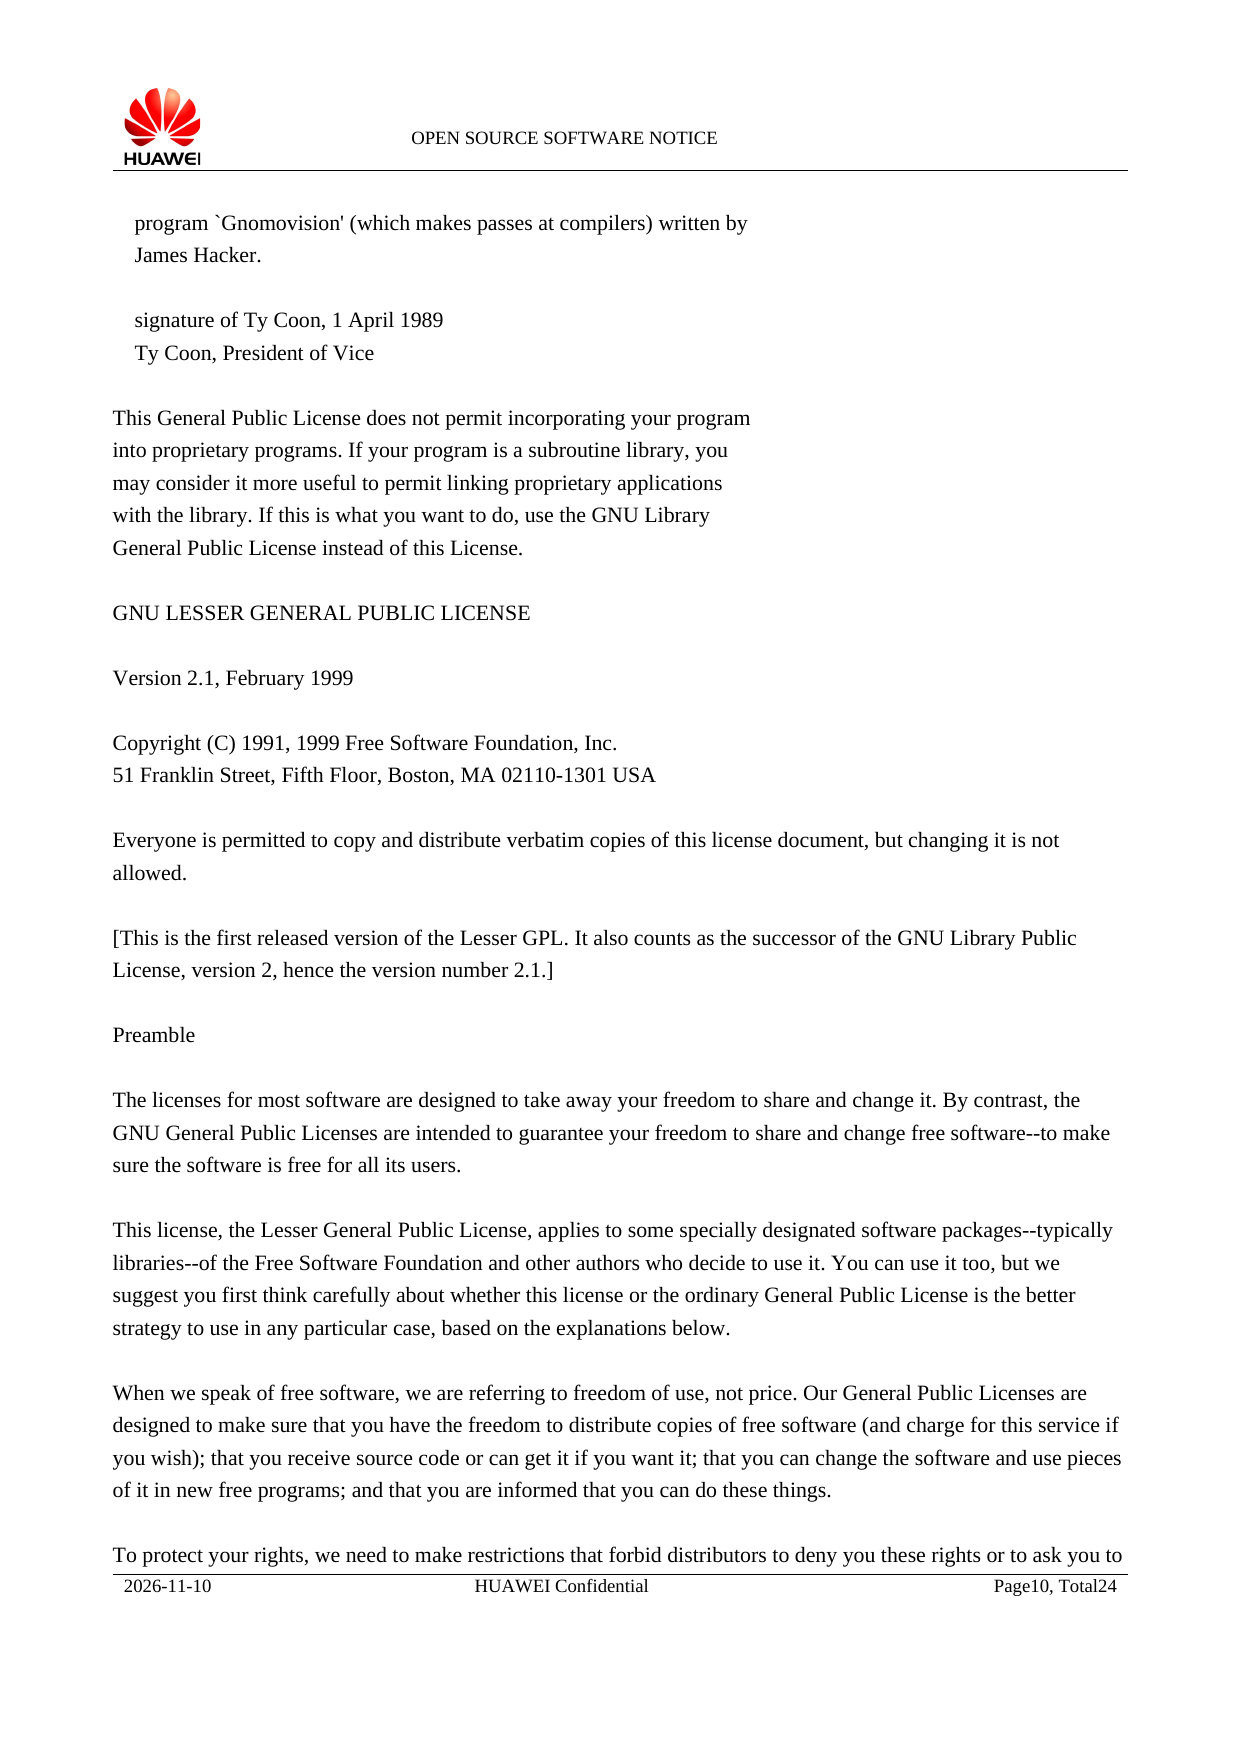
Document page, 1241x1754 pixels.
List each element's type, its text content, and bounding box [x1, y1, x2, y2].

text program `Gnomovision' (which makes passes at compilers) written by [112, 206, 1128, 239]
text James Hacker. [112, 239, 1128, 271]
text Copyright (C) 1991, 1999 Free Software Foundation, Inc. [112, 726, 1128, 759]
text Preamble [112, 1019, 1128, 1051]
text When we speak of free software, we are referring to freedom of use, not price. Our General Public Licenses are designed to make sure that you have the freedom to distribute copies of free software (and charge for this service if you wish); that you receive source code or can get it if you want it; that you can change the software and use pieces of it in new free programs; and that you are informed that you can do these things. [112, 1376, 1128, 1506]
text The licenses for most software are designed to take away your freedom to share and change it. By contrast, the GNU General Public Licenses are intended to guarantee your freedom to share and change free software--to make sure the software is free for all its users. [112, 1084, 1128, 1181]
text This license, the Lesser General Public License, applies to some specially designated software packages--typically libraries--of the Free Software Foundation and other authors who decide to use it. You can use it too, but we suggest you first think carefully about whether this license or the ordinary General Public License is the better strategy to use in any particular case, based on the explanations below. [112, 1214, 1128, 1344]
text [This is the first released version of the Lesser GPL. It also counts as the successor of the GNU Library Public License, version 2, hence the version number 2.1.] [112, 921, 1128, 986]
text may consider it more useful to permit linking proprietary applications [112, 466, 1128, 499]
picture [124, 88, 201, 165]
text with the library. If this is what you want to do, use the GNU Library [112, 499, 1128, 531]
text 51 Franklin Street, Fifth Floor, Boston, MA 02110-1301 USA [112, 759, 1128, 791]
text signature of Ty Coon, 1 April 1989 [112, 304, 1128, 336]
text Version 2.1, February 1999 [112, 661, 1128, 694]
text General Public License instead of this License. GNU LESSER GENERAL PUBLIC LICENSE [112, 531, 1128, 629]
text Everyone is permitted to copy and distribute verbatim copies of this license document, but changing it is not allowed. [112, 824, 1128, 889]
text This General Public License does not permit incorporating your program [112, 401, 1128, 434]
text into proprietary programs. If your program is a subroutine library, you [112, 434, 1128, 466]
text Ty Coon, President of Vice [112, 336, 1128, 369]
